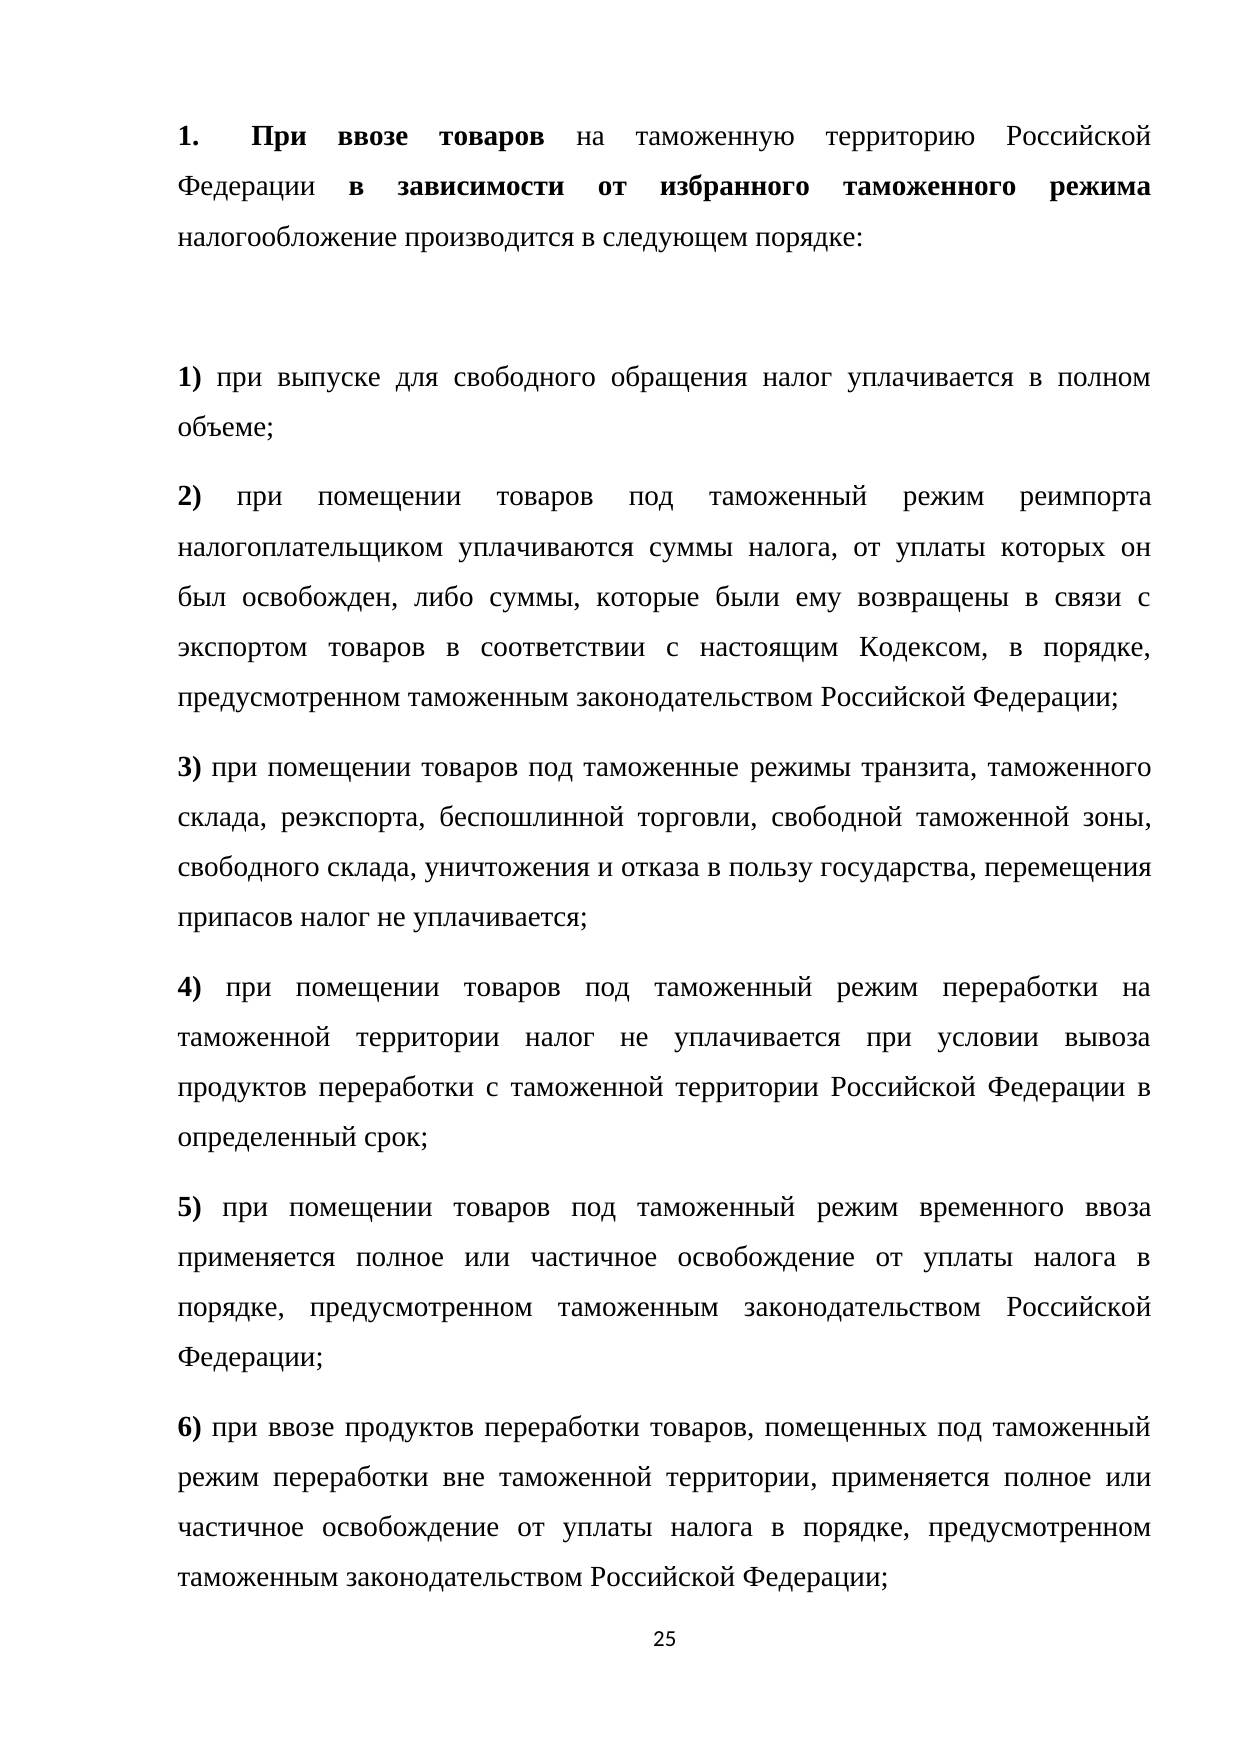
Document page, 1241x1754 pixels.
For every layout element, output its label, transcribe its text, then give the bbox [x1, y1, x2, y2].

list При ввозе товаров на таможенную территорию Российской Федерации в зависимости от избранного таможенного режима налогообложение производится в следующем порядке: [177, 118, 1152, 252]
text 2) при помещении товаров под таможенный режим реимпорта налогоплательщиком уплачиваются суммы налога, от уплаты которых он был освобожден, либо суммы, которые были ему возвращены в связи с экспортом товаров в соответствии с настоящим Кодексом, в порядке, предусмотренном таможенным законодательством Российской Федерации; [177, 478, 1152, 713]
text 4) при помещении товаров под таможенный режим переработки на таможенной территории налог не уплачивается при условии вывоза продуктов переработки с таможенной территории Российской Федерации в определенный срок; [177, 969, 1152, 1153]
text 6) при ввозе продуктов переработки товаров, помещенных под таможенный режим переработки вне таможенной территории, применяется полное или частичное освобождение от уплаты налога в порядке, предусмотренном таможенным законодательством Российской Федерации; [177, 1409, 1152, 1593]
text 3) при помещении товаров под таможенные режимы транзита, таможенного склада, реэкспорта, беспошлинной торговли, свободной таможенной зоны, свободного склада, уничтожения и отказа в пользу государства, перемещения припасов налог не уплачивается; [177, 749, 1152, 933]
text 1) при выпуске для свободного обращения налог уплачивается в полном объеме; [177, 359, 1152, 443]
text 5) при помещении товаров под таможенный режим временного ввоза применяется полное или частичное освобождение от уплаты налога в порядке, предусмотренном таможенным законодательством Российской Федерации; [177, 1189, 1152, 1373]
